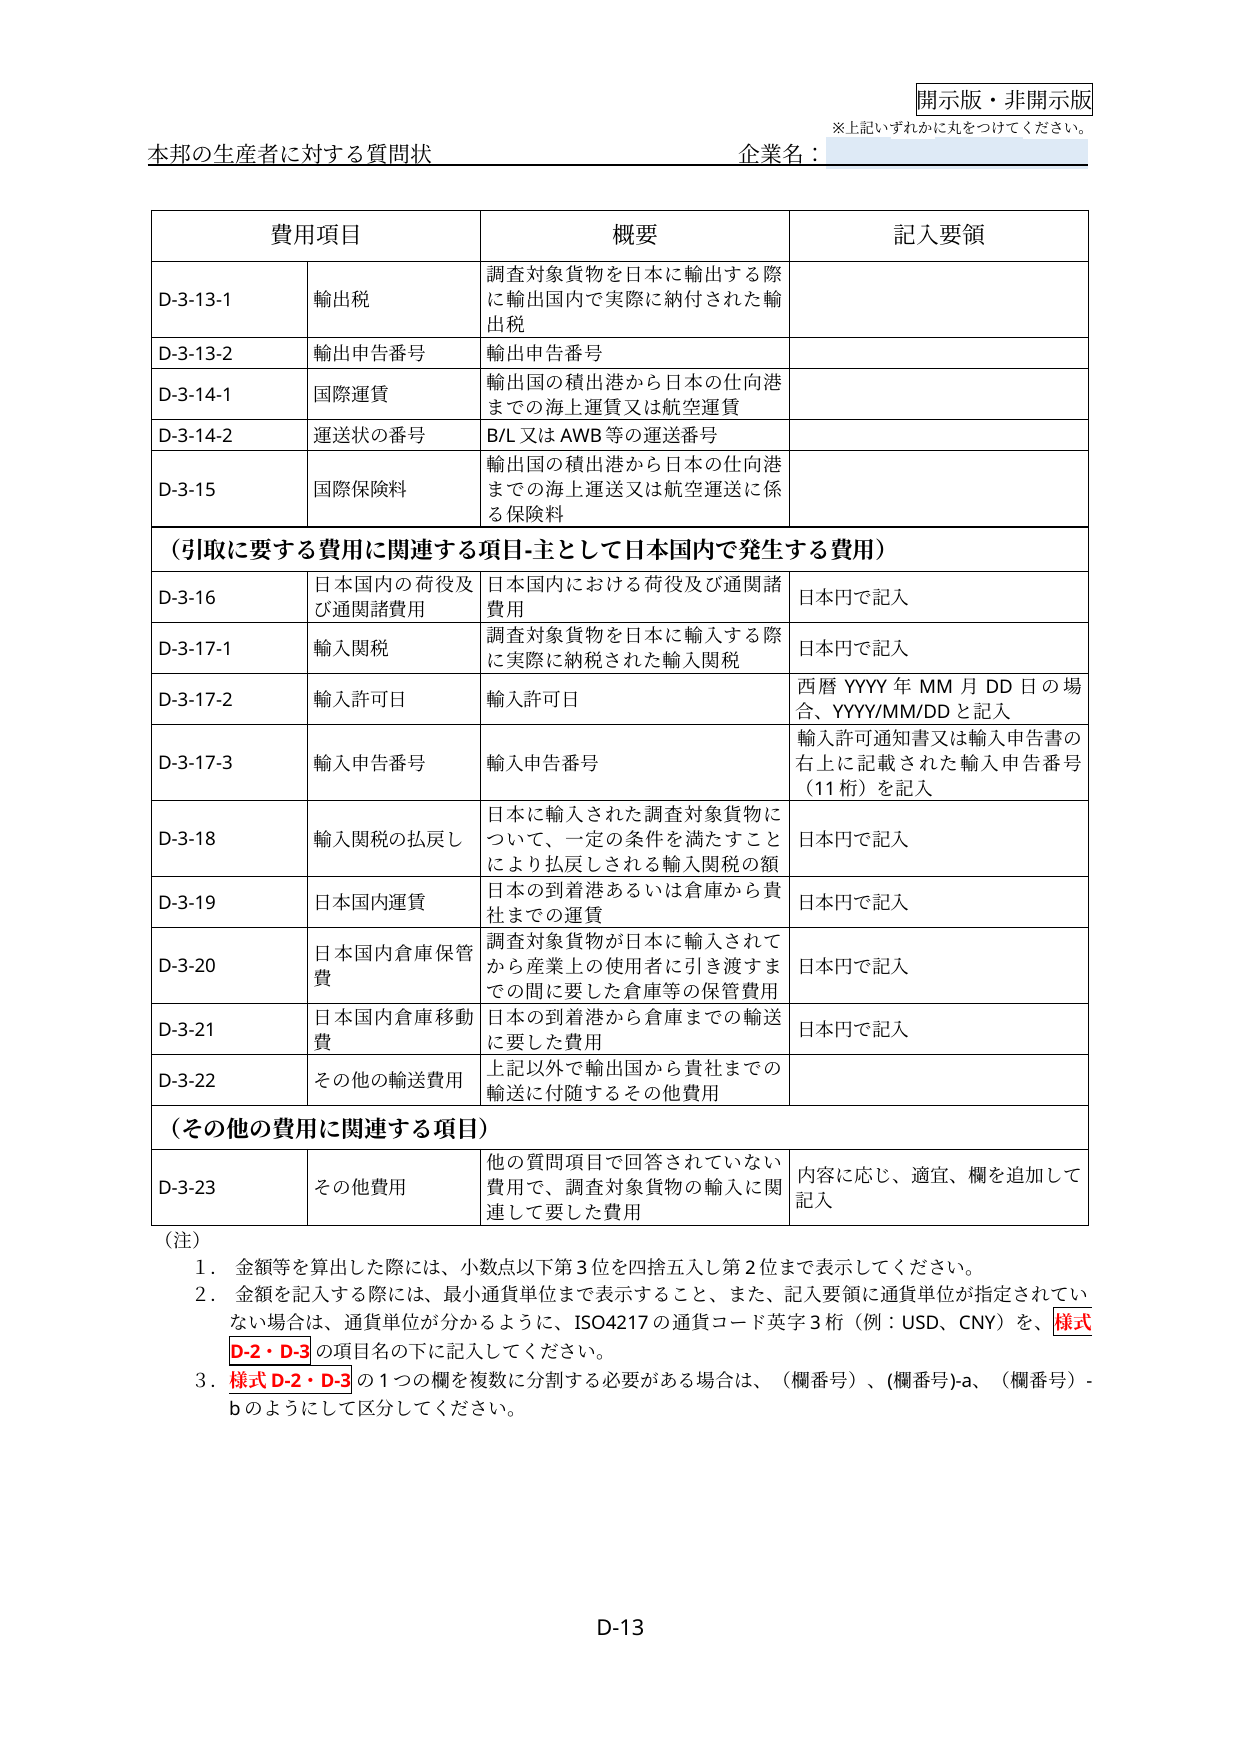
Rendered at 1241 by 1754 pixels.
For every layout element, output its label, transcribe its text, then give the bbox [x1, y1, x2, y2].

table_cell 輸入関税 [308, 623, 480, 673]
list 金額等を算出した際には、小数点以下第3位を四捨五入し第2位まで表示してください。 [191, 1253, 1092, 1280]
table_header 記入要領 [790, 211, 1088, 261]
table_cell 輸入申告番号 [308, 725, 480, 800]
table_cell 日本の到着港から倉庫までの輸送に要した費用 [481, 1004, 789, 1054]
table_cell 日本円で記入 [790, 623, 1088, 673]
table_cell （その他の費用に関連する項目） [152, 1106, 1088, 1149]
table_cell 上記以外で輸出国から貴社までの輸送に付随するその他費用 [481, 1055, 789, 1105]
table_cell D-3-22 [152, 1055, 307, 1105]
table_cell 輸出国の積出港から日本の仕向港までの海上運賃又は航空運賃 [481, 369, 789, 419]
table_cell 日本円で記入 [790, 928, 1088, 1003]
table_cell 輸出申告番号 [481, 338, 789, 368]
table_cell [790, 420, 1088, 450]
table_cell 日本円で記入 [790, 572, 1088, 622]
table_cell D-3-23 [152, 1150, 307, 1225]
table_cell [790, 451, 1088, 526]
table_cell D-3-13-2 [152, 338, 307, 368]
table_cell 日本の到着港あるいは倉庫から貴社までの運賃 [481, 877, 789, 927]
table_cell その他費用 [308, 1150, 480, 1225]
table_cell B/L又はAWB等の運送番号 [481, 420, 789, 450]
table_cell 日本国内倉庫移動費 [308, 1004, 480, 1054]
table_cell 調査対象貨物を日本に輸入する際に実際に納税された輸入関税 [481, 623, 789, 673]
table_cell D-3-14-1 [152, 369, 307, 419]
table_cell 輸入許可日 [481, 674, 789, 724]
table_cell D-3-17-1 [152, 623, 307, 673]
table_cell その他の輸送費用 [308, 1055, 480, 1105]
list 様式D-2・D-3の1つの欄を複数に分割する必要がある場合は、（欄番号）、(欄番号)-a、（欄番号）-bのようにして区分してください。 [191, 1365, 1092, 1421]
table_cell 輸出税 [308, 262, 480, 337]
table_cell 日本に輸入された調査対象貨物について、一定の条件を満たすことにより払戻しされる輸入関税の額 [481, 801, 789, 876]
table_cell [790, 369, 1088, 419]
table_cell [790, 338, 1088, 368]
table_cell 輸出申告番号 [308, 338, 480, 368]
table_cell D-3-18 [152, 801, 307, 876]
list 金額を記入する際には、最小通貨単位まで表示すること、また、記入要領に通貨単位が指定されていない場合は、通貨単位が分かるように、ISO4217の通貨コード英字3桁（例：USD、CNY）を、様式D-2・D-3の項目名の下に記入してください。 [191, 1280, 1092, 1365]
table_cell 輸入許可通知書又は輸入申告書の右上に記載された輸入申告番号（11桁）を記入 [790, 725, 1088, 800]
table_cell D-3-17-3 [152, 725, 307, 800]
table_cell 国際保険料 [308, 451, 480, 526]
table_cell 調査対象貨物を日本に輸出する際に輸出国内で実際に納付された輸出税 [481, 262, 789, 337]
table_cell 輸入関税の払戻し [308, 801, 480, 876]
table_cell 日本円で記入 [790, 1004, 1088, 1054]
table_cell D-3-15 [152, 451, 307, 526]
table_cell D-3-14-2 [152, 420, 307, 450]
table_cell 輸入許可日 [308, 674, 480, 724]
table_cell 輸入申告番号 [481, 725, 789, 800]
table_cell （引取に要する費用に関連する項目-主として日本国内で発生する費用） [152, 528, 1088, 571]
table_cell [790, 1055, 1088, 1105]
table_cell [790, 262, 1088, 337]
table_header 費用項目 [152, 211, 480, 261]
table_cell 運送状の番号 [308, 420, 480, 450]
table_cell 内容に応じ、適宜、欄を追加して記入 [790, 1150, 1088, 1225]
table_cell 西暦YYYY年MM月DD日の場合、YYYY/MM/DDと記入 [790, 674, 1088, 724]
table_cell 日本国内運賃 [308, 877, 480, 927]
table_cell 日本国内倉庫保管費 [308, 928, 480, 1003]
table_cell 日本国内の荷役及び通関諸費用 [308, 572, 480, 622]
table_cell 日本国内における荷役及び通関諸費用 [481, 572, 789, 622]
table_cell 輸出国の積出港から日本の仕向港までの海上運送又は航空運送に係る保険料 [481, 451, 789, 526]
table_cell D-3-20 [152, 928, 307, 1003]
table_cell 調査対象貨物が日本に輸入されてから産業上の使用者に引き渡すまでの間に要した倉庫等の保管費用 [481, 928, 789, 1003]
table_header 概要 [481, 211, 789, 261]
table_cell D-3-13-1 [152, 262, 307, 337]
table_cell D-3-17-2 [152, 674, 307, 724]
table_cell D-3-21 [152, 1004, 307, 1054]
table_cell 国際運賃 [308, 369, 480, 419]
table_cell 日本円で記入 [790, 801, 1088, 876]
text （注） [154, 1226, 1092, 1253]
table_cell 日本円で記入 [790, 877, 1088, 927]
table_cell D-3-16 [152, 572, 307, 622]
table_cell 他の質問項目で回答されていない費用で、調査対象貨物の輸入に関連して要した費用 [481, 1150, 789, 1225]
table_cell D-3-19 [152, 877, 307, 927]
